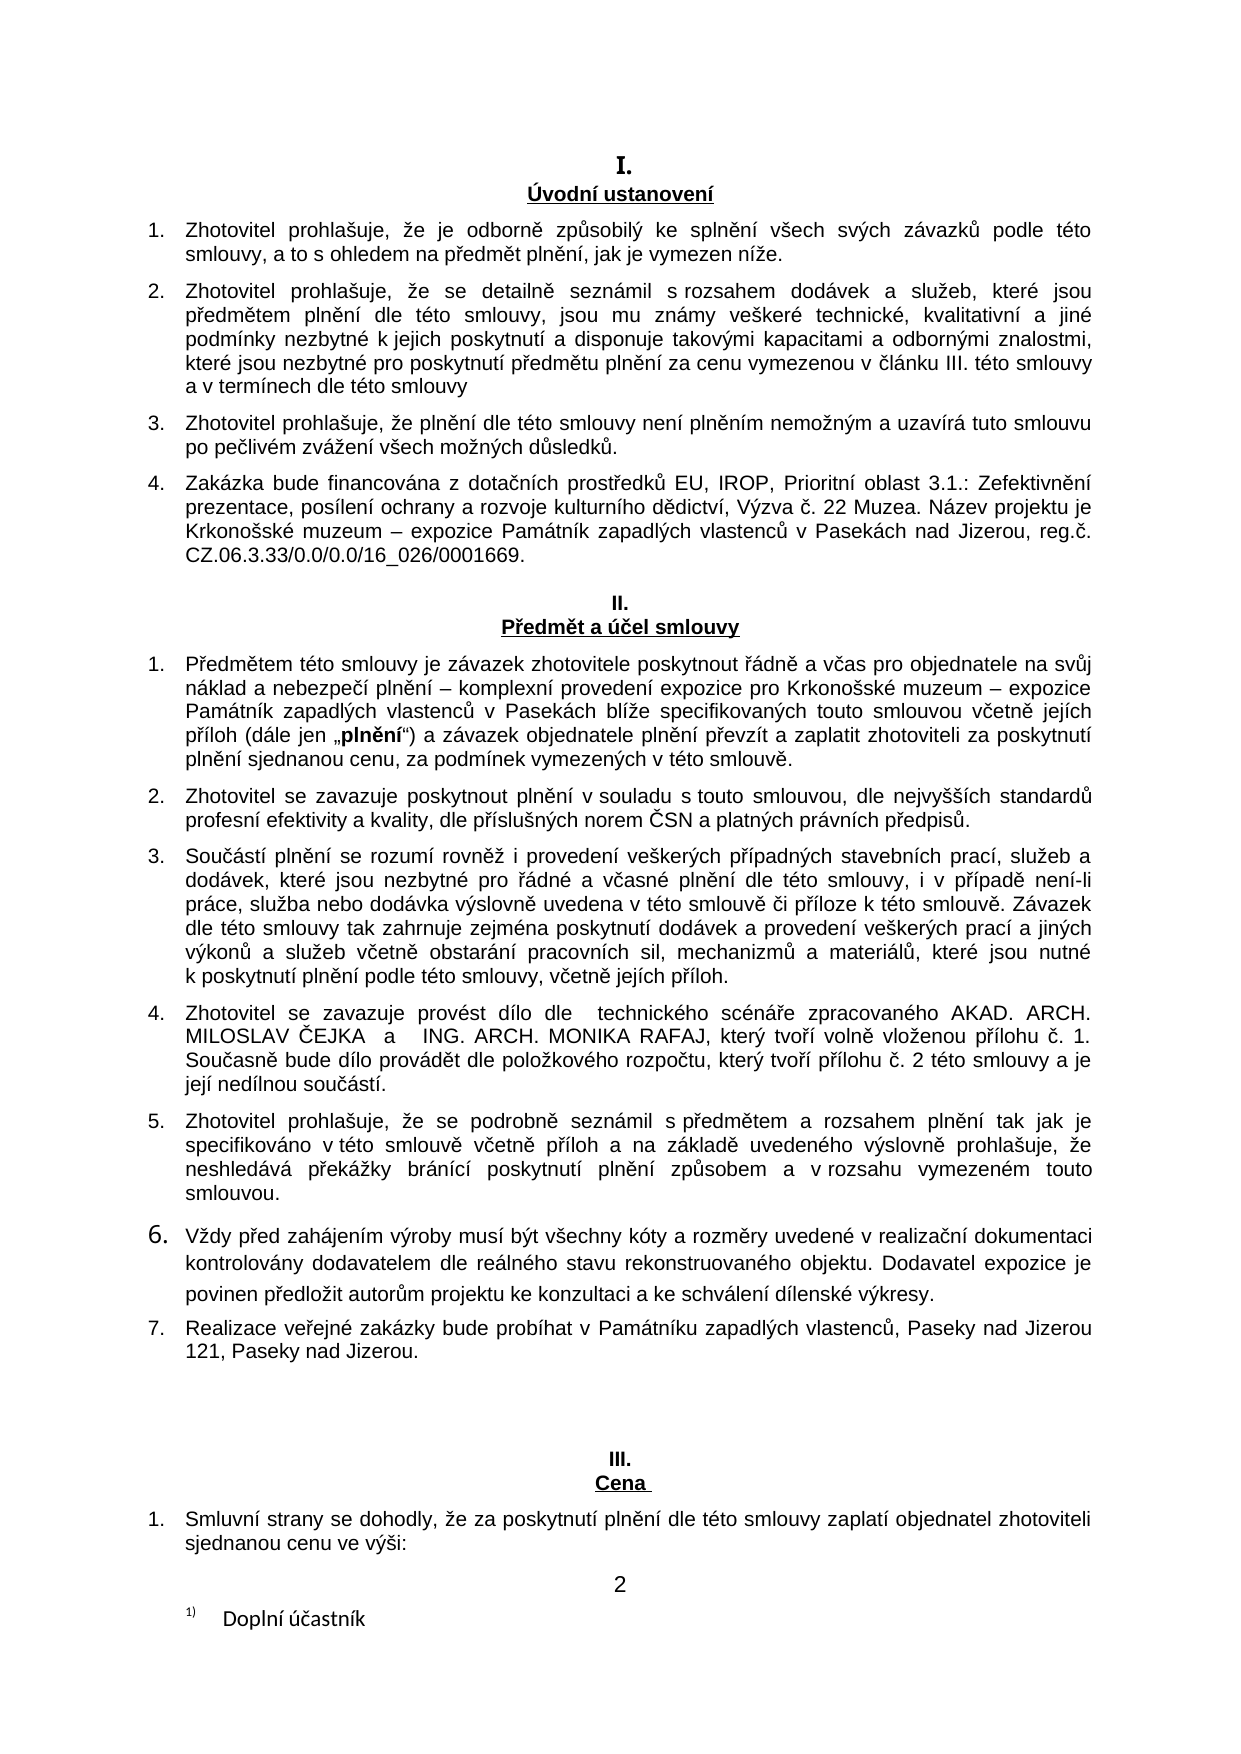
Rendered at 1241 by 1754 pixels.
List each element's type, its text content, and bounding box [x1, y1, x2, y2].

list Vždy před zahájením výroby musí být všechny kóty a rozměry uvedené v realizační dokumentaci kontrolovány dodavatelem dle reálného stavu rekonstruovaného objektu. Dodavatel expozice je povinen předložit autorům projektu ke konzultaci a ke schválení dílenské výkresy. [148, 1217, 1093, 1309]
text Úvodní ustanovení [148, 182, 1093, 206]
text II. [148, 591, 1093, 615]
list Zhotovitel se zavazuje poskytnout plnění v souladu s touto smlouvou, dle nejvyšších standardů profesní efektivity a kvality, dle příslušných norem ČSN a platných právních předpisů. [148, 784, 1093, 832]
text Předmět a účel smlouvy [148, 615, 1093, 639]
list Zhotovitel se zavazuje provést dílo dle technického scénáře zpracovaného AKAD. ARCH. MILOSLAV ČEJKA a ING. ARCH. MONIKA RAFAJ, který tvoří volně vloženou přílohu č. 1. Současně bude dílo provádět dle položkového rozpočtu, který tvoří přílohu č. 2 této smlouvy a je její nedílnou součástí. [148, 1000, 1093, 1096]
list Realizace veřejné zakázky bude probíhat v Památníku zapadlých vlastenců, Paseky nad Jizerou 121, Paseky nad Jizerou. [148, 1315, 1093, 1363]
list Zhotovitel prohlašuje, že se detailně seznámil s rozsahem dodávek a služeb, které jsou předmětem plnění dle této smlouvy, jsou mu známy veškeré technické, kvalitativní a jiné podmínky nezbytné k jejich poskytnutí a disponuje takovými kapacitami a odbornými znalostmi, které jsou nezbytné pro poskytnutí předmětu plnění za cenu vymezenou v článku III. této smlouvy a v termínech dle této smlouvy [148, 278, 1093, 398]
list Smluvní strany se dohodly, že za poskytnutí plnění dle této smlouvy zaplatí objednatel zhotoviteli sjednanou cenu ve výši: [148, 1507, 1093, 1555]
text Cena [148, 1470, 1093, 1494]
text III. [148, 1446, 1093, 1470]
list Zhotovitel prohlašuje, že se podrobně seznámil s předmětem a rozsahem plnění tak jak je specifikováno v této smlouvě včetně příloh a na základě uvedeného výslovně prohlašuje, že neshledává překážky bránící poskytnutí plnění způsobem a v rozsahu vymezeném touto smlouvou. [148, 1109, 1093, 1204]
list Zakázka bude financována z dotačních prostředků EU, IROP, Prioritní oblast 3.1.: Zefektivnění prezentace, posílení ochrany a rozvoje kulturního dědictví, Výzva č. 22 Muzea. Název projektu je Krkonošské muzeum – expozice Památník zapadlých vlastenců v Pasekách nad Jizerou, reg.č. CZ.06.3.33/0.0/0.0/16_026/0001669. [148, 471, 1093, 567]
text I. [156, 148, 1093, 182]
list Zhotovitel prohlašuje, že je odborně způsobilý ke splnění všech svých závazků podle této smlouvy, a to s ohledem na předmět plnění, jak je vymezen níže. [148, 218, 1093, 266]
list Předmětem této smlouvy je závazek zhotovitele poskytnout řádně a včas pro objednatele na svůj náklad a nebezpečí plnění – komplexní provedení expozice pro Krkonošské muzeum – expozice Památník zapadlých vlastenců v Pasekách blíže specifikovaných touto smlouvou včetně jejích příloh (dále jen „plnění“) a závazek objednatele plnění převzít a zaplatit zhotoviteli za poskytnutí plnění sjednanou cenu, za podmínek vymezených v této smlouvě. [148, 651, 1093, 771]
list Zhotovitel prohlašuje, že plnění dle této smlouvy není plněním nemožným a uzavírá tuto smlouvu po pečlivém zvážení všech možných důsledků. [148, 411, 1093, 459]
list Součástí plnění se rozumí rovněž i provedení veškerých případných stavebních prací, služeb a dodávek, které jsou nezbytné pro řádné a včasné plnění dle této smlouvy, i v případě není-li práce, služba nebo dodávka výslovně uvedena v této smlouvě či příloze k této smlouvě. Závazek dle této smlouvy tak zahrnuje zejména poskytnutí dodávek a provedení veškerých prací a jiných výkonů a služeb včetně obstarání pracovních sil, mechanizmů a materiálů, které jsou nutné k poskytnutí plnění podle této smlouvy, včetně jejích příloh. [148, 844, 1093, 988]
